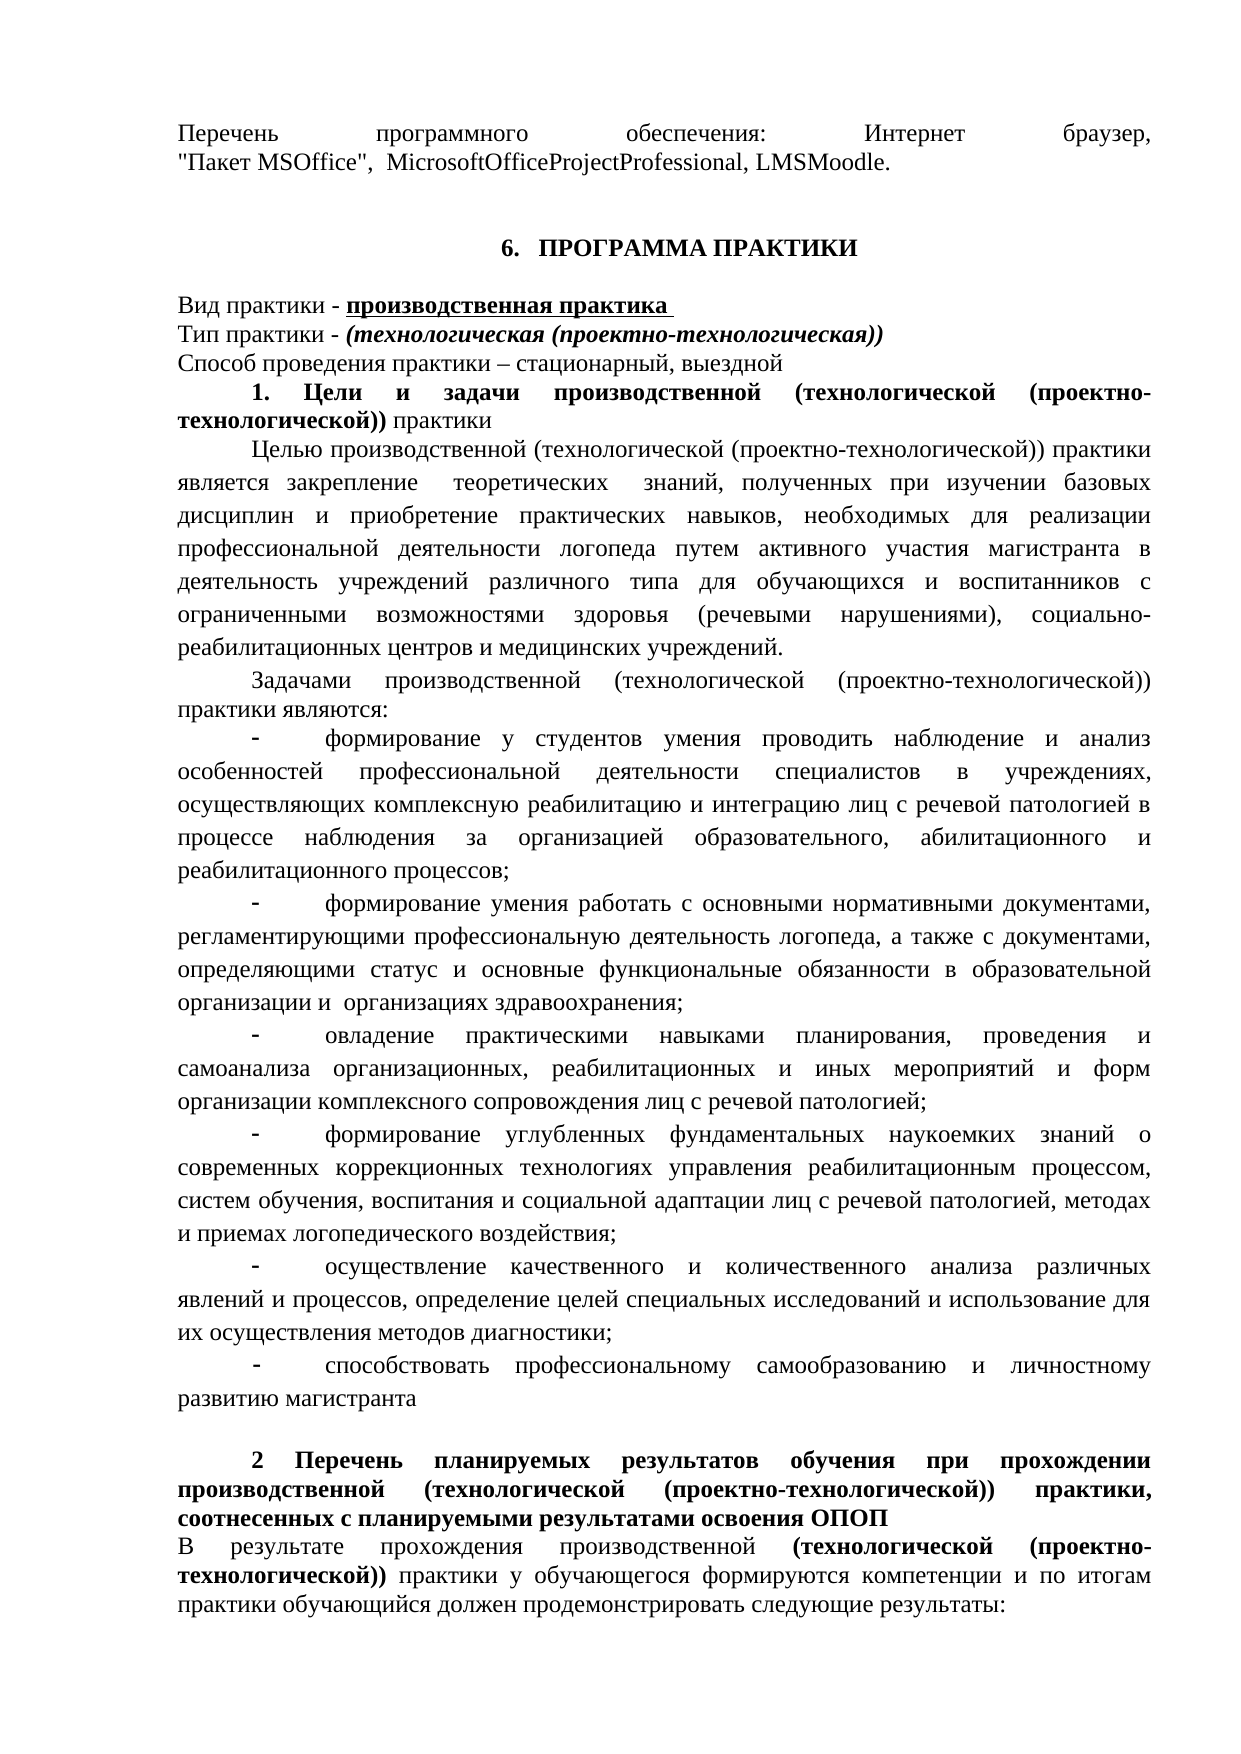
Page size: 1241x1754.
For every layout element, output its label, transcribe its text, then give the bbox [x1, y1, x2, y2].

text 2 Перечень планируемых результатов обучения при прохождении производственной (технологической (проектно-технологической)) практики, соотнесенных с планируемыми результатами освоения ОПОП [177, 1445, 1152, 1531]
text Способ проведения практики – стационарный, выездной [177, 348, 1152, 377]
text Задачами производственной (технологической (проектно-технологической)) практики являются: [177, 666, 1152, 723]
list осуществление качественного и количественного анализа различных явлений и процессов, определение целей специальных исследований и использование для их осуществления методов диагностики; [177, 1251, 1152, 1346]
text Перечень программного обеспечения: Интернет браузер, "Пакет MSOffice", MicrosoftOfficeProjectProfessional, LMSMoodle. [177, 118, 1152, 176]
text Тип практики - (технологическая (проектно-технологическая)) [177, 319, 1152, 348]
list формирование умения работать с основными нормативными документами, регламентирующими профессиональную деятельность логопеда, а также с документами, определяющими статус и основные функциональные обязанности в образовательной организации и организациях здравоохранения; [177, 888, 1152, 1016]
text Вид практики - производственная практика [177, 291, 1152, 319]
list овладение практическими навыками планирования, проведения и самоанализа организационных, реабилитационных и иных мероприятий и форм организации комплексного сопровождения лиц с речевой патологией; [177, 1020, 1152, 1115]
list ПРОГРАММА ПРАКТИКИ [207, 233, 1152, 262]
text Целью производственной (технологической (проектно-технологической)) практики является закрепление теоретических знаний, полученных при изучении базовых дисциплин и приобретение практических навыков, необходимых для реализации профессиональной деятельности логопеда путем активного участия магистранта в деятельность учреждений различного типа для обучающихся и воспитанников с ограниченными возможностями здоровья (речевыми нарушениями), социально-реабилитационных центров и медицинских учреждений. [177, 434, 1152, 661]
list способствовать профессиональному самообразованию и личностному развитию магистранта [177, 1350, 1152, 1412]
list формирование углубленных фундаментальных наукоемких знаний о современных коррекционных технологиях управления реабилитационным процессом, систем обучения, воспитания и социальной адаптации лиц с речевой патологией, методах и приемах логопедического воздействия; [177, 1119, 1152, 1247]
list формирование у студентов умения проводить наблюдение и анализ особенностей профессиональной деятельности специалистов в учреждениях, осуществляющих комплексную реабилитацию и интеграцию лиц с речевой патологией в процессе наблюдения за организацией образовательного, абилитационного и реабилитационного процессов; [177, 723, 1152, 884]
text 1. Цели и задачи производственной (технологической (проектно-технологической)) практики [177, 377, 1152, 434]
text В результате прохождения производственной (технологической (проектно-технологической)) практики у обучающегося формируются компетенции и по итогам практики обучающийся должен продемонстрировать следующие результаты: [177, 1531, 1152, 1618]
